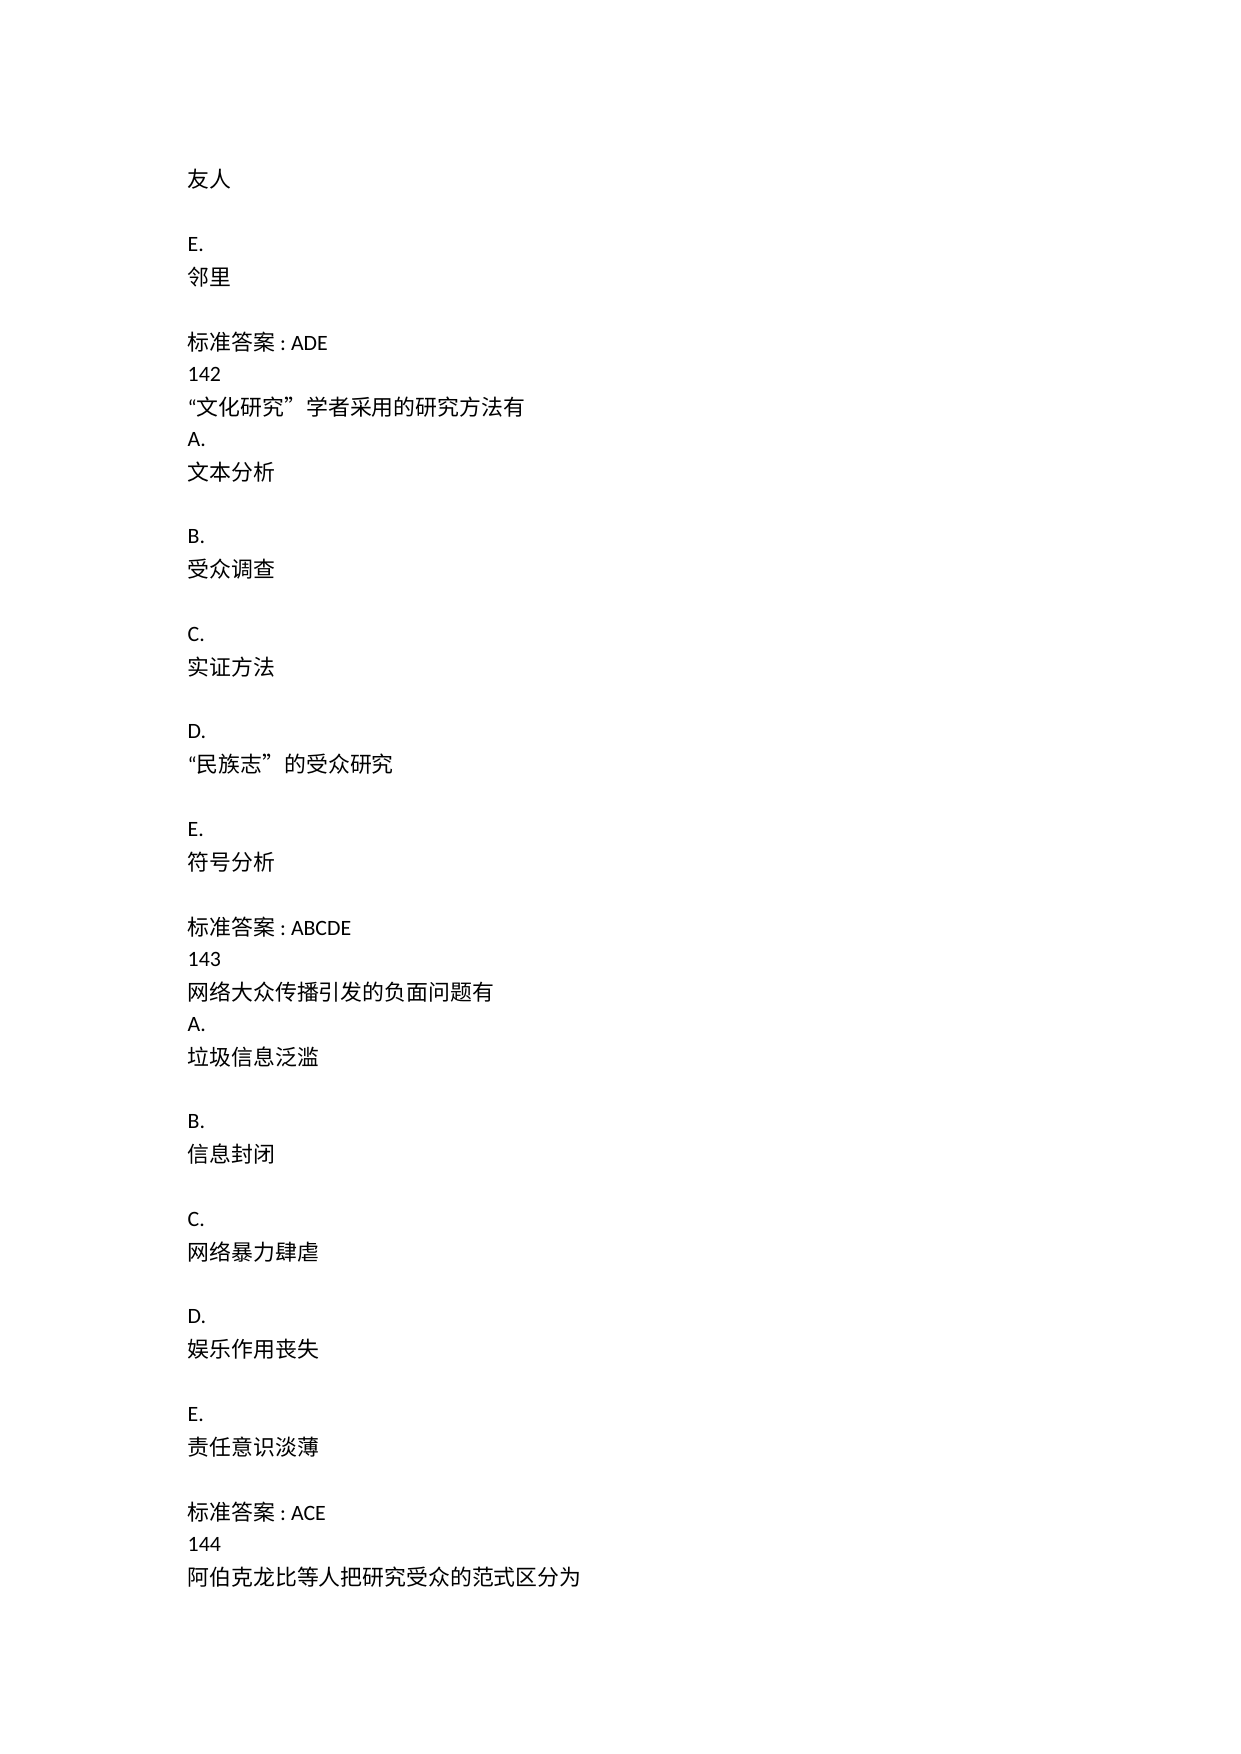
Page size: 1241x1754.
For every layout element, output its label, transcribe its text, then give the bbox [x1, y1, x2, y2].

text 阿伯克龙比等人把研究受众的范式区分为 [187, 1559, 1053, 1592]
text “文化研究”学者采用的研究方法有 [187, 389, 1053, 422]
text 娱乐作用丧失 [187, 1332, 1053, 1364]
text 标准答案 : ADE [187, 324, 1053, 357]
text C. [187, 1202, 1053, 1234]
text A. [187, 422, 1053, 454]
text 垃圾信息泛滥 [187, 1039, 1053, 1072]
text 实证方法 [187, 649, 1053, 682]
text B. [187, 519, 1053, 552]
text E. [187, 812, 1053, 844]
text D. [187, 714, 1053, 747]
text 友人 [187, 162, 1053, 194]
text E. [187, 1397, 1053, 1429]
text 文本分析 [187, 454, 1053, 487]
text 网络大众传播引发的负面问题有 [187, 974, 1053, 1007]
text 142 [187, 357, 1053, 389]
text B. [187, 1104, 1053, 1137]
text 144 [187, 1527, 1053, 1559]
text 信息封闭 [187, 1137, 1053, 1169]
text 符号分析 [187, 844, 1053, 877]
text “民族志”的受众研究 [187, 747, 1053, 779]
text 邻里 [187, 259, 1053, 292]
text E. [187, 227, 1053, 259]
text C. [187, 617, 1053, 649]
text 受众调查 [187, 552, 1053, 584]
text 责任意识淡薄 [187, 1429, 1053, 1462]
text 网络暴力肆虐 [187, 1234, 1053, 1267]
text 标准答案 : ACE [187, 1494, 1053, 1527]
text 标准答案 : ABCDE [187, 909, 1053, 942]
text A. [187, 1007, 1053, 1039]
text 143 [187, 942, 1053, 974]
text D. [187, 1299, 1053, 1332]
